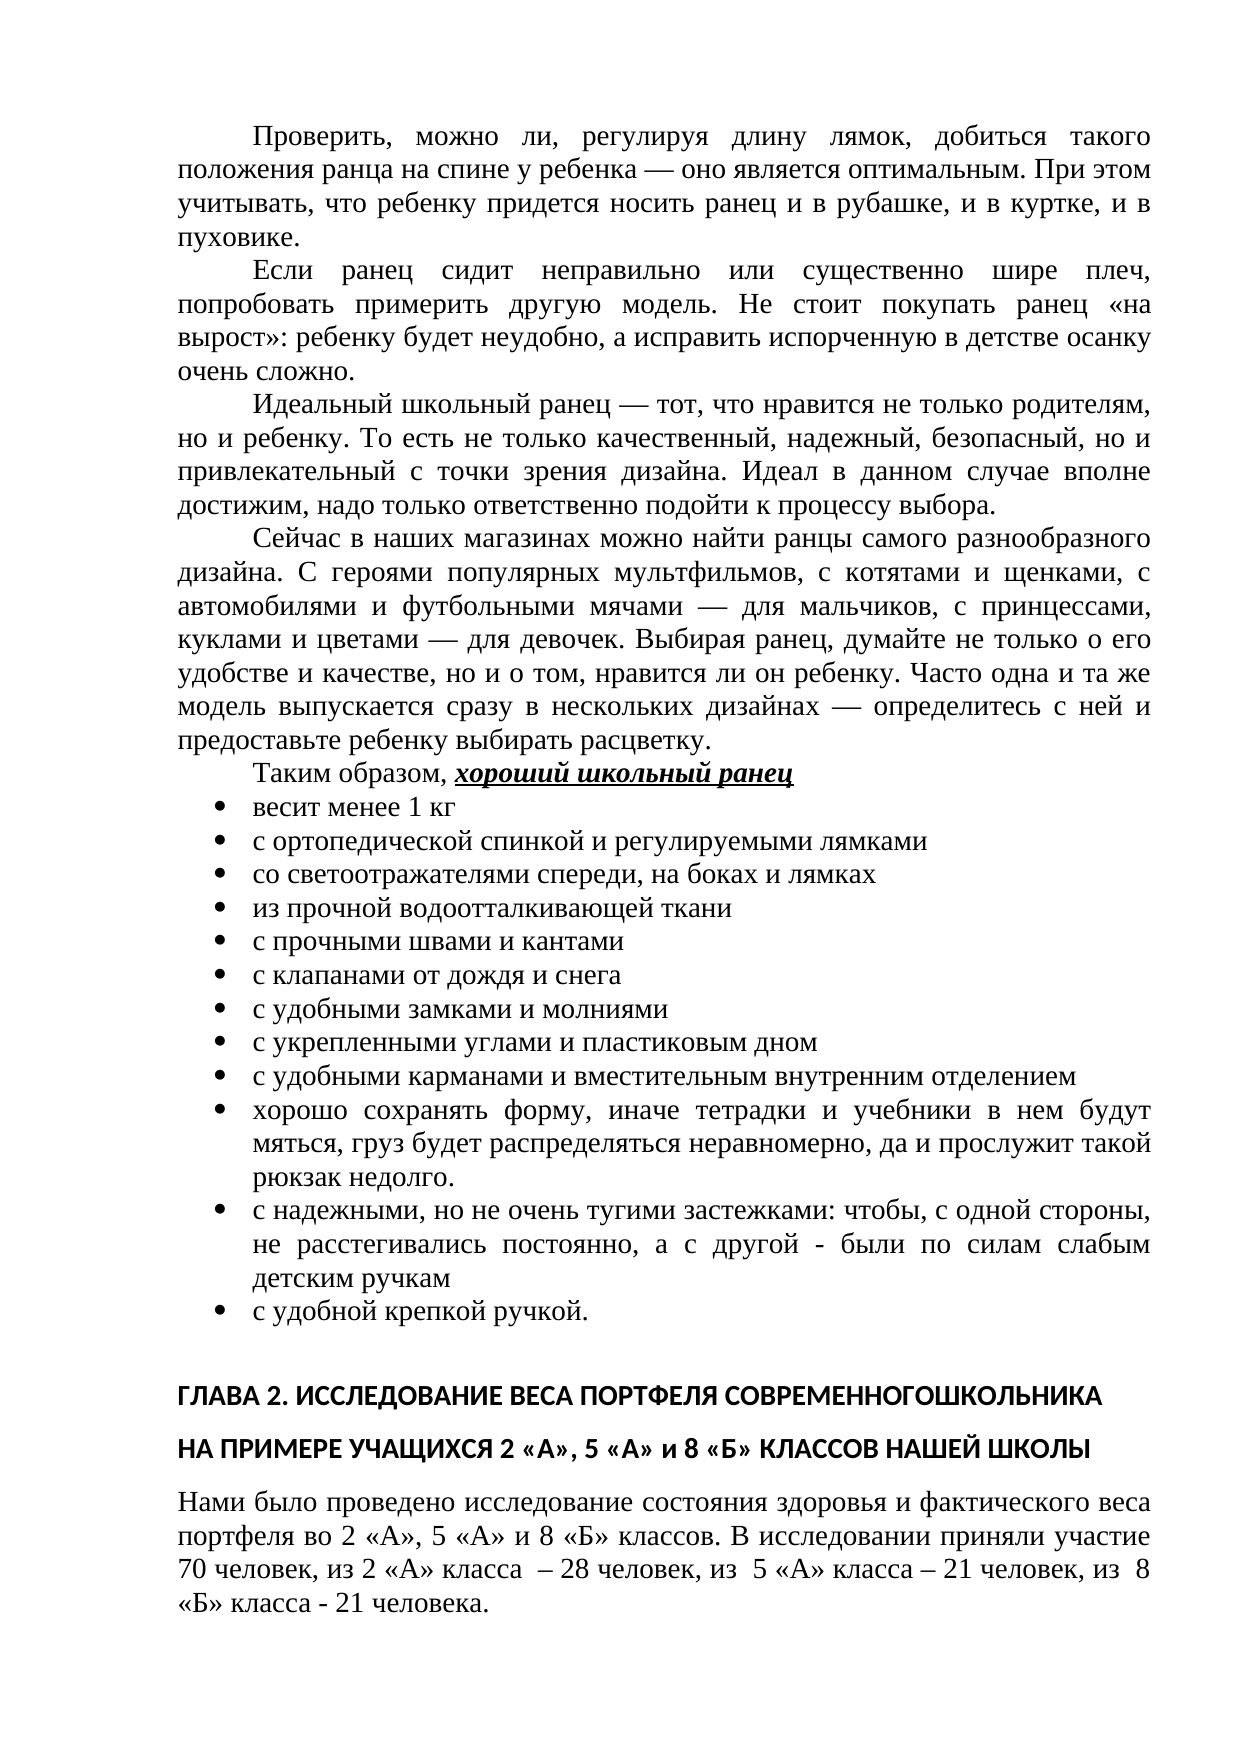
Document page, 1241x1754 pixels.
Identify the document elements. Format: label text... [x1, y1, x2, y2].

list с надежными, но не очень тугими застежками: чтобы, с одной стороны, не расстегивались постоянно, а с другой - были по силам слабым детским ручкам [215, 1192, 1152, 1293]
text ГЛАВА 2. ИССЛЕДОВАНИЕ ВЕСА ПОРТФЕЛЯ СОВРЕМЕННОГОШКОЛЬНИКА [177, 1377, 1152, 1413]
list с ортопедической спинкой и регулируемыми лямками [215, 823, 1152, 856]
text Нами было проведено исследование состояния здоровья и фактического веса портфеля во 2 «А», 5 «А» и 8 «Б» классов. В исследовании приняли участие 70 человек, из 2 «А» класса – 28 человек, из 5 «А» класса – 21 человек, из 8 «Б» класса - 21 человека. [177, 1484, 1152, 1618]
text Сейчас в наших магазинах можно найти ранцы самого разнообразного дизайна. С героями популярных мультфильмов, с котятами и щенками, с автомобилями и футбольными мячами — для мальчиков, с принцессами, куклами и цветами — для девочек. Выбирая ранец, думайте не только о его удобстве и качестве, но и о том, нравится ли он ребенку. Часто одна и та же модель выпускается сразу в нескольких дизайнах — определитесь с ней и предоставьте ребенку выбирать расцветку. [177, 521, 1152, 755]
text Таким образом, хороший школьный ранец [177, 755, 1152, 789]
list с удобными карманами и вместительным внутренним отделением [215, 1058, 1152, 1092]
text Идеальный школьный ранец — тот, что нравится не только родителям, но и ребенку. То есть не только качественный, надежный, безопасный, но и привлекательный с точки зрения дизайна. Идеал в данном случае вполне достижим, надо только ответственно подойти к процессу выбора. [177, 386, 1152, 521]
list из прочной водоотталкивающей ткани [215, 890, 1152, 923]
list с удобными замками и молниями [215, 991, 1152, 1024]
list весит менее 1 кг [215, 789, 1152, 823]
text НА ПРИМЕРЕ УЧАЩИХСЯ 2 «А», 5 «А» и 8 «Б» КЛАССОВ НАШЕЙ ШКОЛЫ [177, 1431, 1152, 1466]
list с укрепленными углами и пластиковым дном [215, 1024, 1152, 1058]
text Проверить, можно ли, регулируя длину лямок, добиться такого положения ранца на спине у ребенка — оно является оптимальным. При этом учитывать, что ребенку придется носить ранец и в рубашке, и в куртке, и в пуховике. [177, 118, 1152, 252]
list со светоотражателями спереди, на боках и лямках [215, 856, 1152, 890]
list хорошо сохранять форму, иначе тетрадки и учебники в нем будут мяться, груз будет распределяться неравномерно, да и прослужит такой рюкзак недолго. [215, 1092, 1152, 1192]
text Если ранец сидит неправильно или существенно шире плеч, попробовать примерить другую модель. Не стоит покупать ранец «на вырост»: ребенку будет неудобно, а исправить испорченную в детстве осанку очень сложно. [177, 252, 1152, 386]
list с удобной крепкой ручкой. [215, 1293, 1152, 1327]
list с клапанами от дождя и снега [215, 957, 1152, 991]
list с прочными швами и кантами [215, 923, 1152, 957]
